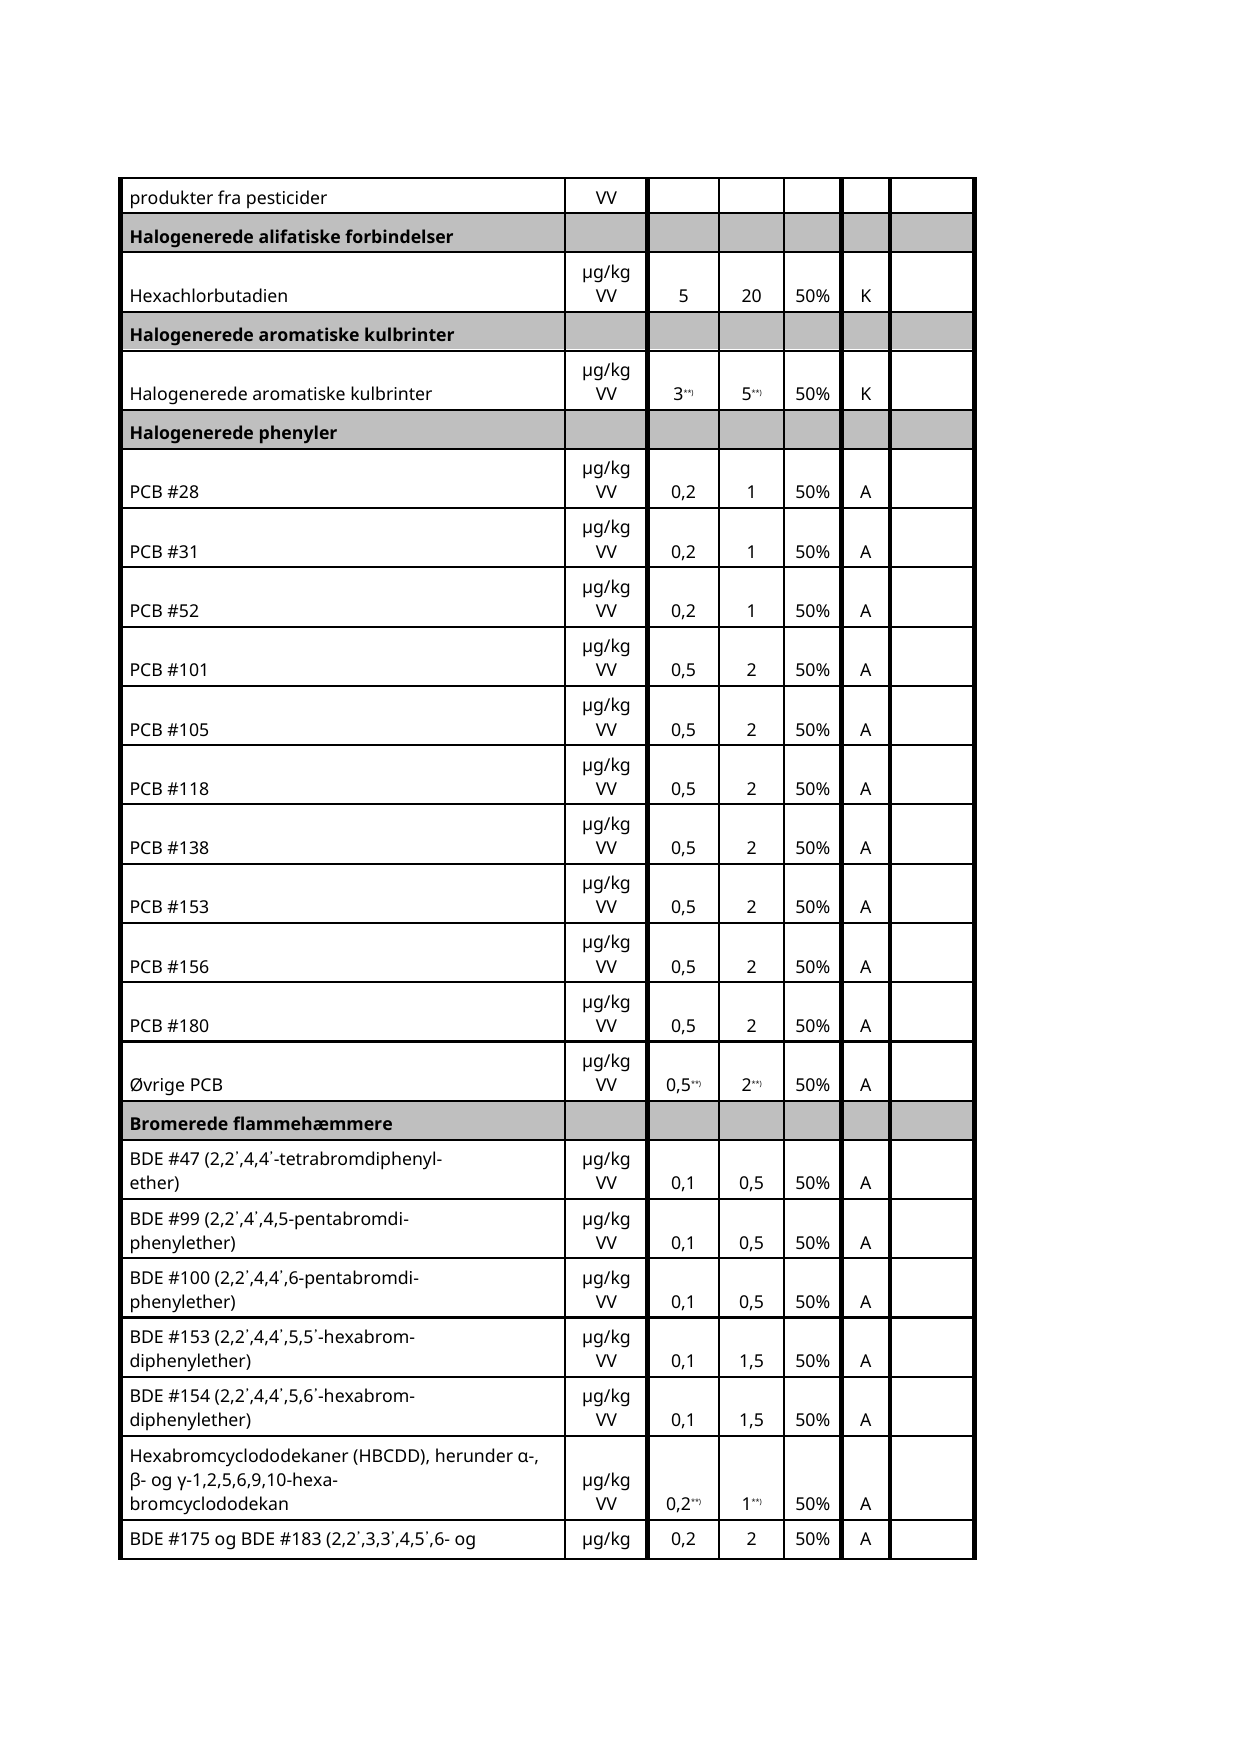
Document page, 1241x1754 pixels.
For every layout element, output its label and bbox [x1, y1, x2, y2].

table_header [844, 1259, 888, 1316]
table_header [892, 509, 972, 566]
table_header [844, 805, 888, 863]
table_header [123, 1259, 564, 1316]
table_header [123, 687, 564, 744]
table_header [844, 628, 888, 685]
table_header [785, 687, 839, 744]
table_header [785, 1200, 839, 1257]
table_header [844, 1043, 888, 1100]
table_header [720, 179, 783, 212]
table_header [892, 1319, 972, 1376]
table_header [785, 509, 839, 566]
table_header [785, 1141, 839, 1198]
table_header [650, 352, 718, 409]
table_header [785, 1437, 839, 1519]
table_header [892, 1141, 972, 1198]
table_header [720, 1141, 783, 1198]
table_header [566, 450, 645, 507]
table_header [650, 1259, 718, 1316]
table_header [720, 924, 783, 981]
table_header [123, 1319, 564, 1376]
table_header [123, 1437, 564, 1519]
table_header [650, 746, 718, 803]
table_header [720, 1521, 783, 1558]
table_header [123, 179, 564, 212]
table_header [650, 509, 718, 566]
table_header [650, 450, 718, 507]
table_header [566, 1378, 645, 1435]
table_header [650, 1043, 718, 1100]
table_header [844, 746, 888, 803]
table_header [720, 983, 783, 1040]
table_header [123, 568, 564, 626]
table_header [650, 1521, 718, 1558]
table_header [720, 1378, 783, 1435]
table_header [566, 865, 645, 922]
table_header [123, 983, 564, 1040]
table_header [566, 1200, 645, 1257]
table_header [892, 983, 972, 1040]
table_header [720, 628, 783, 685]
table_header [566, 1319, 645, 1376]
table_header [844, 1200, 888, 1257]
table_header [785, 1521, 839, 1558]
table_header [844, 509, 888, 566]
table_header [123, 509, 564, 566]
table_header [650, 1200, 718, 1257]
table_header [785, 865, 839, 922]
table_header [892, 746, 972, 803]
table_header [785, 983, 839, 1040]
table_header [123, 924, 564, 981]
table_header [892, 1437, 972, 1519]
table_header [566, 628, 645, 685]
table_header [566, 352, 645, 409]
table_header [785, 179, 839, 212]
table_header [844, 1521, 888, 1558]
table_header [123, 1043, 564, 1100]
table_header [720, 865, 783, 922]
table_header [844, 352, 888, 409]
table_header [566, 568, 645, 626]
table_header [720, 805, 783, 863]
table_header [123, 352, 564, 409]
table_header [566, 805, 645, 863]
table_header [844, 1319, 888, 1376]
table_header [785, 1319, 839, 1376]
table_header [650, 865, 718, 922]
table_header [650, 983, 718, 1040]
table_header [844, 568, 888, 626]
table_header [123, 865, 564, 922]
table_header [650, 253, 718, 311]
table_header [123, 450, 564, 507]
table_header [650, 179, 718, 212]
table_header [566, 983, 645, 1040]
table_header [566, 1259, 645, 1316]
table_header [650, 1437, 718, 1519]
table_header [892, 865, 972, 922]
table_header [123, 628, 564, 685]
table_header [844, 865, 888, 922]
table_header [892, 1521, 972, 1558]
table_header [844, 450, 888, 507]
table_header [844, 1141, 888, 1198]
table_header [123, 746, 564, 803]
table_header [785, 253, 839, 311]
table_header [785, 746, 839, 803]
table_header [123, 1200, 564, 1257]
table_header [892, 1378, 972, 1435]
table_header [785, 628, 839, 685]
table_header [892, 179, 972, 212]
table_header [566, 1437, 645, 1519]
table_header [892, 924, 972, 981]
table_header [650, 687, 718, 744]
table_header [785, 924, 839, 981]
table_header [892, 805, 972, 863]
table_header [844, 1378, 888, 1435]
table_header [720, 1437, 783, 1519]
table_header [650, 1141, 718, 1198]
table_header [720, 1259, 783, 1316]
table_header [720, 1200, 783, 1257]
table_header [566, 746, 645, 803]
table_header [892, 1043, 972, 1100]
table_header [720, 253, 783, 311]
table_header [892, 253, 972, 311]
table_header [892, 568, 972, 626]
table_header [123, 805, 564, 863]
table_header [892, 352, 972, 409]
table_header [566, 179, 645, 212]
table_header [844, 1437, 888, 1519]
table_header [720, 509, 783, 566]
table_header [566, 924, 645, 981]
table_header [720, 687, 783, 744]
table_header [123, 253, 564, 311]
table_header [720, 746, 783, 803]
table_header [844, 179, 888, 212]
table_header [892, 687, 972, 744]
table_header [892, 1259, 972, 1316]
table_header [844, 983, 888, 1040]
table_header [785, 352, 839, 409]
table_header [785, 568, 839, 626]
table_header [892, 1200, 972, 1257]
table_header [720, 450, 783, 507]
table_header [566, 509, 645, 566]
table_header [566, 687, 645, 744]
table_header [785, 450, 839, 507]
table_header [785, 1043, 839, 1100]
table_header [566, 1521, 645, 1558]
table_header [720, 352, 783, 409]
table_header [566, 1141, 645, 1198]
table_header [566, 1043, 645, 1100]
table_header [844, 253, 888, 311]
table_header [123, 1141, 564, 1198]
table_header [844, 687, 888, 744]
table_header [720, 1043, 783, 1100]
table_header [785, 805, 839, 863]
table_header [785, 1259, 839, 1316]
table_header [844, 924, 888, 981]
table_header [650, 1319, 718, 1376]
table_header [566, 253, 645, 311]
table_header [892, 450, 972, 507]
table_header [650, 1378, 718, 1435]
table_header [650, 568, 718, 626]
table_header [720, 568, 783, 626]
table_header [123, 1521, 564, 1558]
table_header [892, 628, 972, 685]
table_header [650, 805, 718, 863]
table_header [650, 924, 718, 981]
table_header [123, 1378, 564, 1435]
table_header [720, 1319, 783, 1376]
table_header [785, 1378, 839, 1435]
table_header [650, 628, 718, 685]
